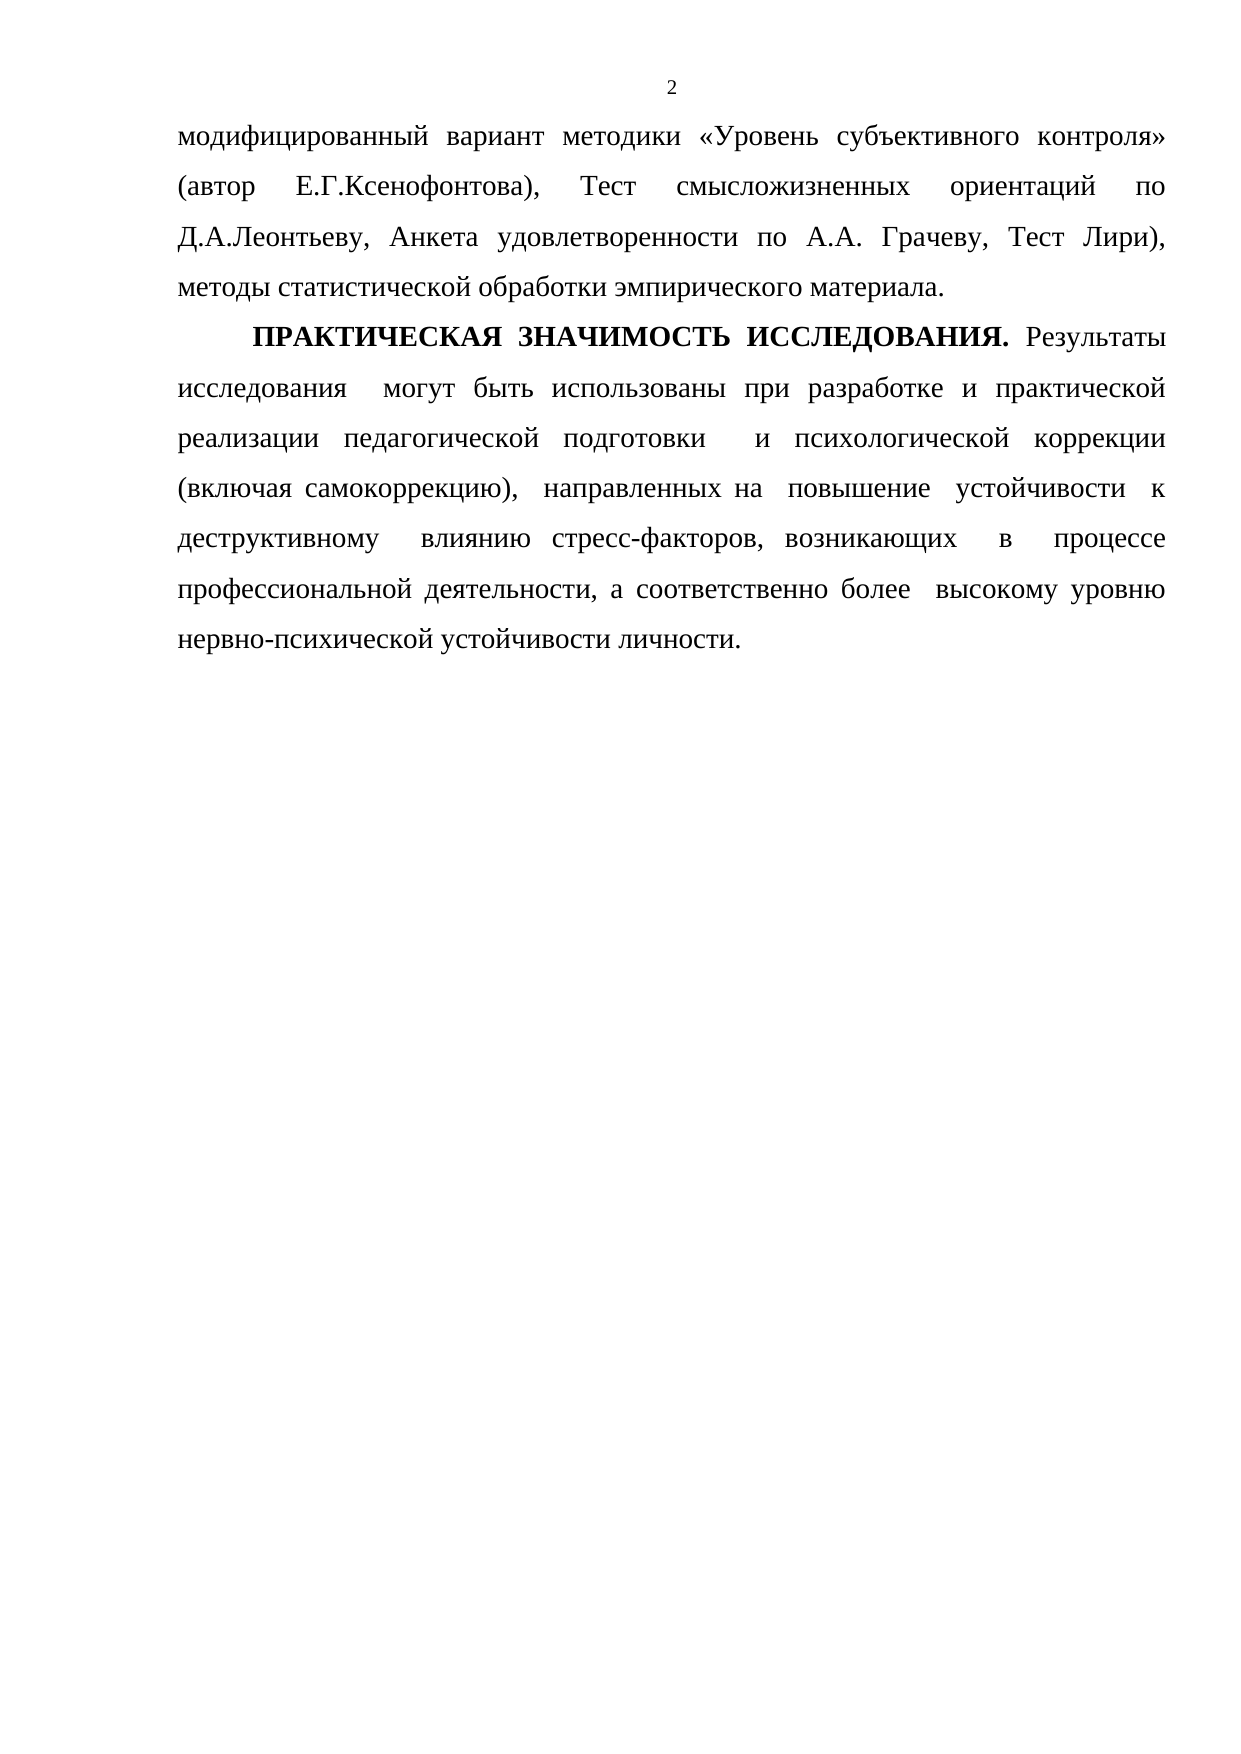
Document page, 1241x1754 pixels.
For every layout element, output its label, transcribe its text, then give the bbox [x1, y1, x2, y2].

text ПРАКТИЧЕСКАЯ ЗНАЧИМОСТЬ ИССЛЕДОВАНИЯ. Результаты исследования могут быть использованы при разработке и практической реализации педагогической подготовки и психологической коррекции (включая самокоррекцию), направленных на повышение устойчивости к деструктивному влиянию стресс-факторов, возникающих в процессе профессиональной деятельности, а соответственно более высокому уровню нервно-психической устойчивости личности. [177, 319, 1167, 655]
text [177, 118, 1167, 303]
